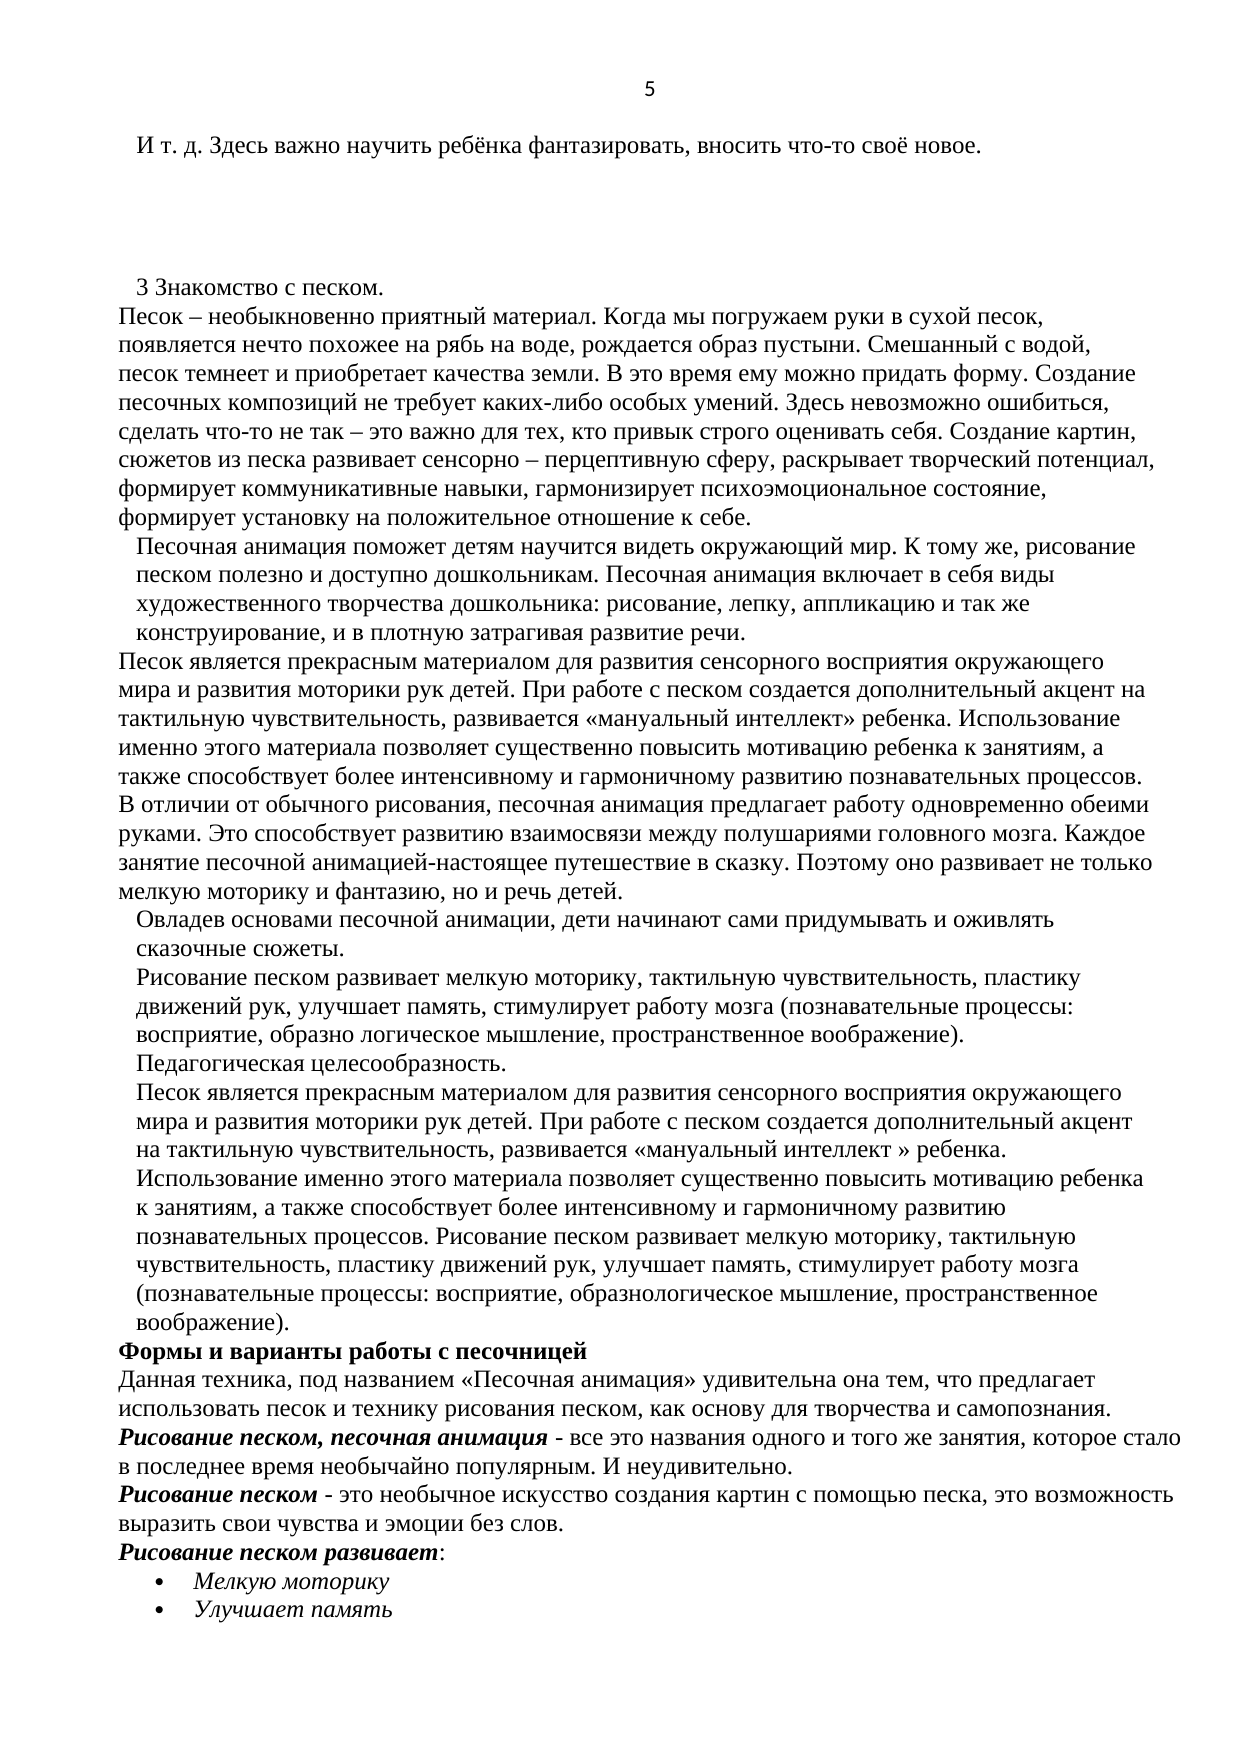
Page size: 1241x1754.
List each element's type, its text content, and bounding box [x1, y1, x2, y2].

text Песок – необыкновенно приятный материал. Когда мы погружаем руки в сухой песок, появляется нечто похожее на рябь на воде, рождается образ пустыни. Смешанный с водой, песок темнеет и приобретает качества земли. В это время ему можно придать форму. Создание песочных композиций не требует каких-либо особых умений. Здесь невозможно ошибиться, сделать что-то не так – это важно для тех, кто привык строго оценивать себя. Создание картин, сюжетов из песка развивает сенсорно – перцептивную сферу, раскрывает творческий потенциал, формирует коммуникативные навыки, гармонизирует психоэмоциональное состояние, формирует установку на положительное отношение к себе. [118, 301, 1157, 531]
text Песок является прекрасным материалом для развития сенсорного восприятия окружающего мира и развития моторики рук детей. При работе с песком создается дополнительный акцент на тактильную чувствительность, развивается «мануальный интеллект » ребенка. Использование именно этого материала позволяет существенно повысить мотивацию ребенка к занятиям, а также способствует более интенсивному и гармоничному развитию познавательных процессов. Рисование песком развивает мелкую моторику, тактильную чувствительность, пластику движений рук, улучшает память, стимулирует работу мозга (познавательные процессы: восприятие, образнологическое мышление, пространственное воображение). [136, 1077, 1157, 1336]
text Овладев основами песочной анимации, дети начинают сами придумывать и оживлять сказочные сюжеты. [136, 904, 1157, 962]
text 3 Знакомство с песком. [136, 272, 1157, 301]
list Мелкую моторику [156, 1566, 1181, 1594]
text Формы и варианты работы с песочницей [118, 1336, 1181, 1364]
text Рисование песком - это необычное искусство создания картин с помощью песка, это возможность выразить свои чувства и эмоции без слов. [118, 1479, 1181, 1537]
text Рисование песком развивает мелкую моторику, тактильную чувствительность, пластику движений рук, улучшает память, стимулирует работу мозга (познавательные процессы: восприятие, образно логическое мышление, пространственное воображение). [136, 962, 1157, 1048]
text Педагогическая целесообразность. [136, 1048, 1157, 1077]
text Рисование песком развивает: [118, 1537, 1181, 1566]
text Данная техника, под названием «Песочная анимация» удивительна она тем, что предлагает использовать песок и технику рисования песком, как основу для творчества и самопознания. [118, 1364, 1181, 1422]
text Песок является прекрасным материалом для развития сенсорного восприятия окружающего мира и развития моторики рук детей. При работе с песком создается дополнительный акцент на тактильную чувствительность, развивается «мануальный интеллект» ребенка. Использование именно этого материала позволяет существенно повысить мотивацию ребенка к занятиям, а также способствует более интенсивному и гармоничному развитию познавательных процессов. В отличии от обычного рисования, песочная анимация предлагает работу одновременно обеими руками. Это способствует развитию взаимосвязи между полушариями головного мозга. Каждое занятие песочной анимацией-настоящее путешествие в сказку. Поэтому оно развивает не только мелкую моторику и фантазию, но и речь детей. [118, 646, 1157, 904]
text Рисование песком, песочная анимация - все это названия одного и того же занятия, которое стало в последнее время необычайно популярным. И неудивительно. [118, 1422, 1181, 1479]
text Песочная анимация поможет детям научится видеть окружающий мир. К тому же, рисование песком полезно и доступно дошкольникам. Песочная анимация включает в себя виды художественного творчества дошкольника: рисование, лепку, аппликацию и так же конструирование, и в плотную затрагивая развитие речи. [136, 531, 1157, 646]
list Улучшает память [156, 1594, 1181, 1623]
text И т. д. Здесь важно научить ребёнка фантазировать, вносить что-то своё новое. [130, 130, 1157, 158]
